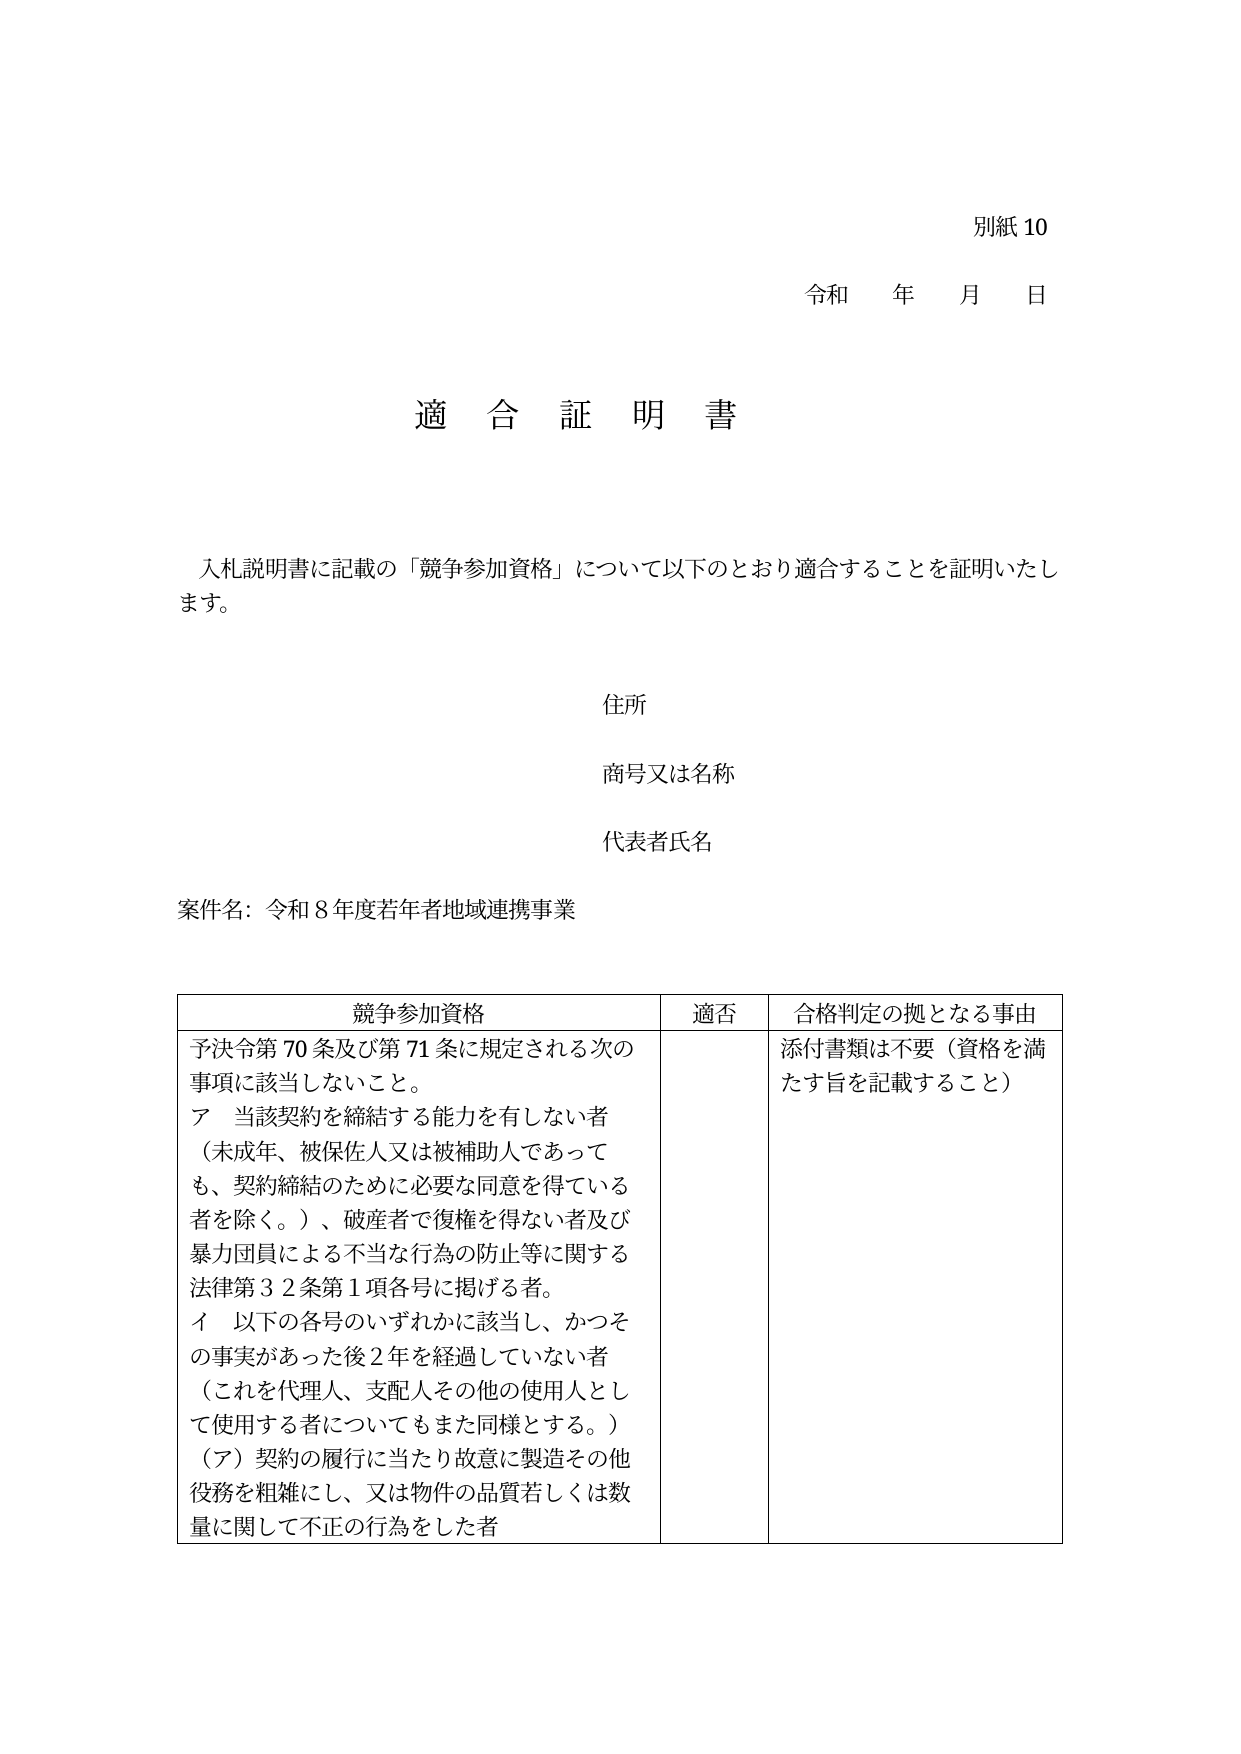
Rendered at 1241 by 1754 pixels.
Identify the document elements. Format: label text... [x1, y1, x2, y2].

text 入札説明書に記載の「競争参加資格」について以下のとおり適合することを証明いたします。 [177, 550, 1063, 618]
text 適 合 証 明 書 [177, 379, 976, 448]
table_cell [178, 1031, 660, 1543]
table_header 競争参加資格 [178, 995, 660, 1029]
text 別紙10 [177, 208, 1048, 243]
table_header 合格判定の拠となる事由 [769, 995, 1062, 1029]
table_header 適否 [661, 995, 768, 1029]
table_cell [661, 1031, 768, 1543]
text 令和 年 月 日 [177, 277, 1048, 311]
text 代表者氏名 [177, 823, 1034, 858]
text 案件名：令和８年度若年者地域連携事業 [177, 892, 976, 926]
text 商号又は名称 [177, 755, 1034, 789]
text 住所 [177, 687, 1034, 721]
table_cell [769, 1031, 1062, 1543]
